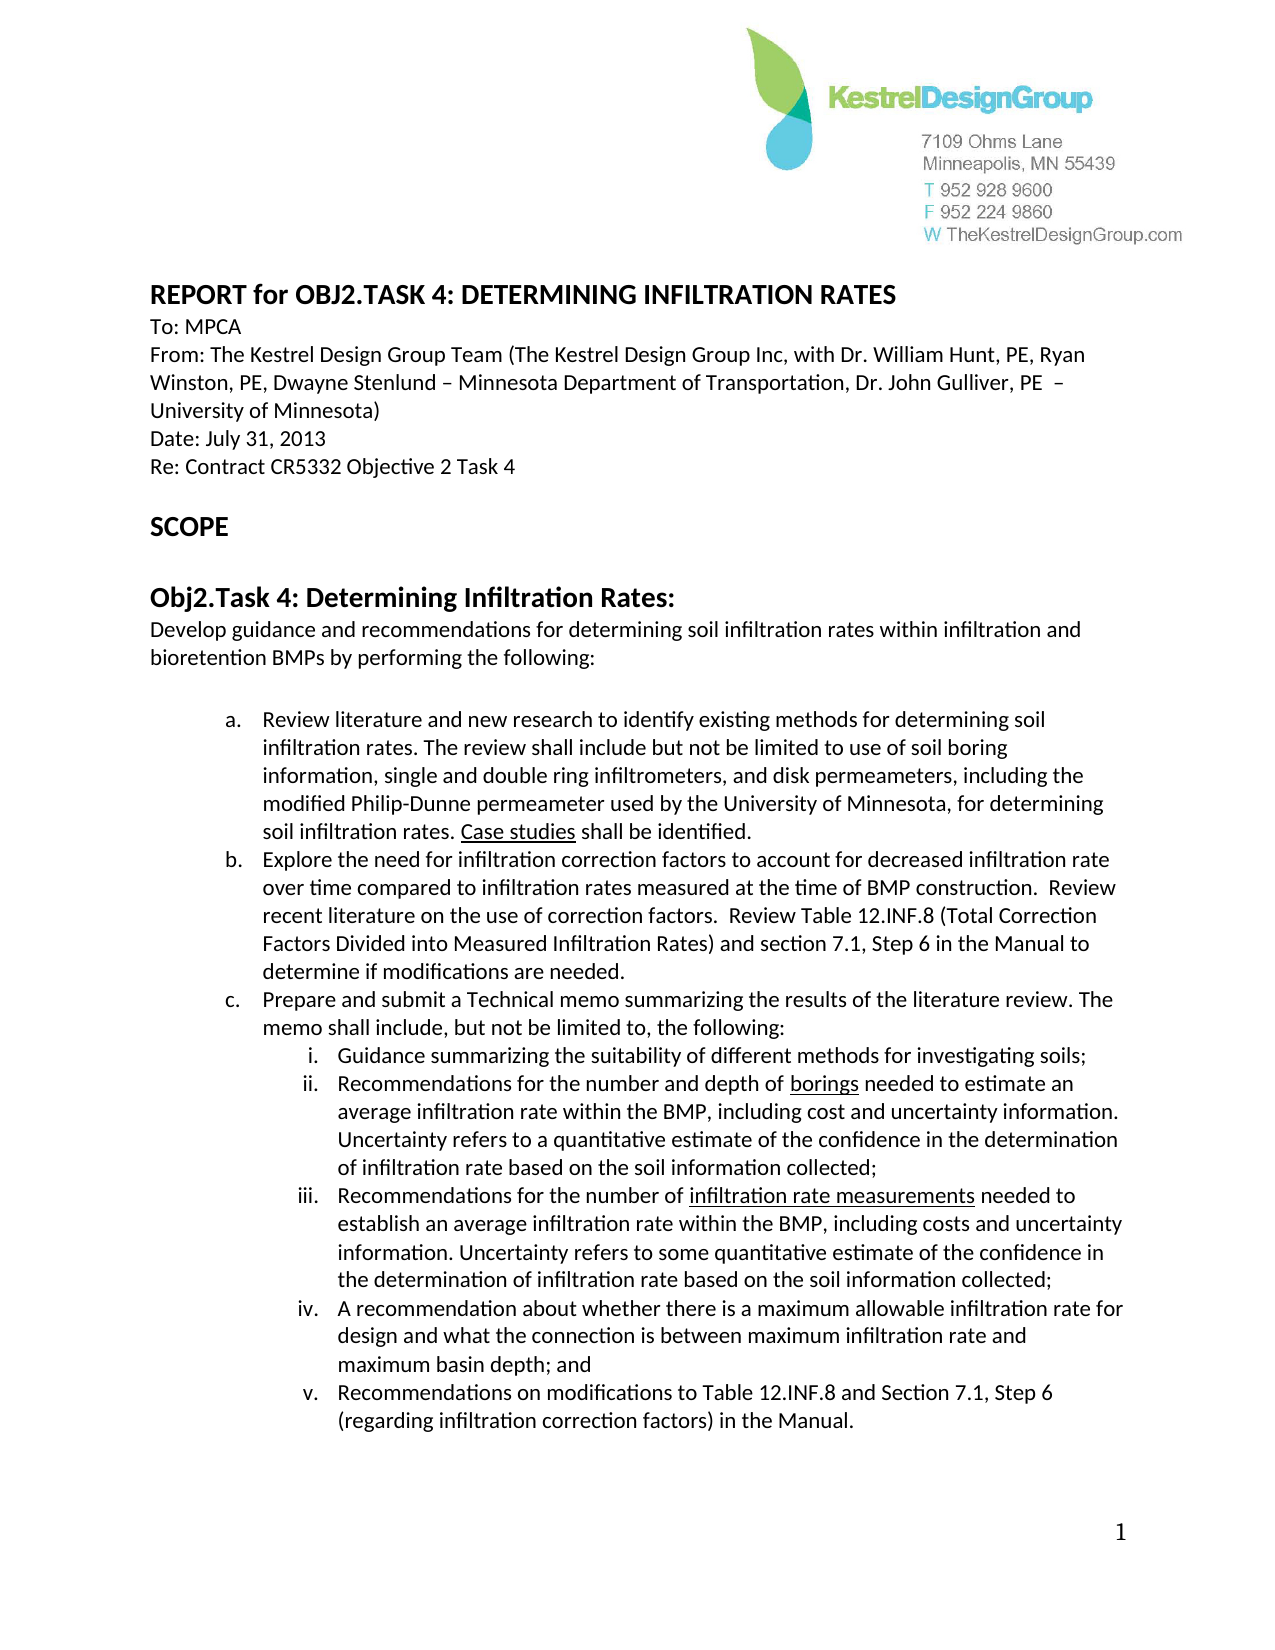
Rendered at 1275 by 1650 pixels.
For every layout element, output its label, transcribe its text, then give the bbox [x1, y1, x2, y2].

text From: The Kestrel Design Group Team (The Kestrel Design Group Inc, with Dr. William Hunt, PE, Ryan Winston, PE, Dwayne Stenlund – Minnesota Department of Transportation, Dr. John Gulliver, PE – University of Minnesota) [150, 340, 1125, 424]
list Review literature and new research to identify existing methods for determining soil infiltration rates. The review shall include but not be limited to use of soil boring information, single and double ring infiltrometers, and disk permeameters, including the modified Philip-Dunne permeameter used by the University of Minnesota, for determining soil infiltration rates. Case studies shall be identified. [225, 705, 1125, 845]
list Guidance summarizing the suitability of different methods for investigating soils; [319, 1041, 1125, 1069]
text REPORT for OBJ2.TASK 4: DETERMINING INFILTRATION RATES [150, 276, 1125, 312]
text Re: Contract CR5332 Objective 2 Task 4 [150, 452, 1125, 480]
text To: MPCA [150, 312, 1125, 340]
text Develop guidance and recommendations for determining soil infiltration rates within infiltration and bioretention BMPs by performing the following: [150, 615, 1125, 671]
list A recommendation about whether there is a maximum allowable infiltration rate for design and what the connection is between maximum infiltration rate and maximum basin depth; and [319, 1294, 1125, 1378]
text Date: July 31, 2013 [150, 424, 1125, 452]
list Recommendations on modifications to Table 12.INF.8 and Section 7.1, Step 6 (regarding infiltration correction factors) in the Manual. [319, 1378, 1125, 1434]
text SCOPE [150, 508, 1125, 544]
list Recommendations for the number and depth of borings needed to estimate an average infiltration rate within the BMP, including cost and uncertainty information. Uncertainty refers to a quantitative estimate of the confidence in the determination of infiltration rate based on the soil information collected; [319, 1069, 1125, 1182]
list Recommendations for the number of infiltration rate measurements needed to establish an average infiltration rate within the BMP, including costs and uncertainty information. Uncertainty refers to some quantitative estimate of the confidence in the determination of infiltration rate based on the soil information collected; [319, 1182, 1125, 1294]
picture [738, 20, 1191, 251]
list Prepare and submit a Technical memo summarizing the results of the literature review. The memo shall include, but not be limited to, the following: [225, 985, 1125, 1041]
list Explore the need for infiltration correction factors to account for decreased infiltration rate over time compared to infiltration rates measured at the time of BMP construction. Review recent literature on the use of correction factors. Review Table 12.INF.8 (Total Correction Factors Divided into Measured Infiltration Rates) and section 7.1, Step 6 in the Manual to determine if modifications are needed. [225, 845, 1125, 985]
text Obj2.Task 4: Determining Infiltration Rates: [150, 579, 1125, 615]
